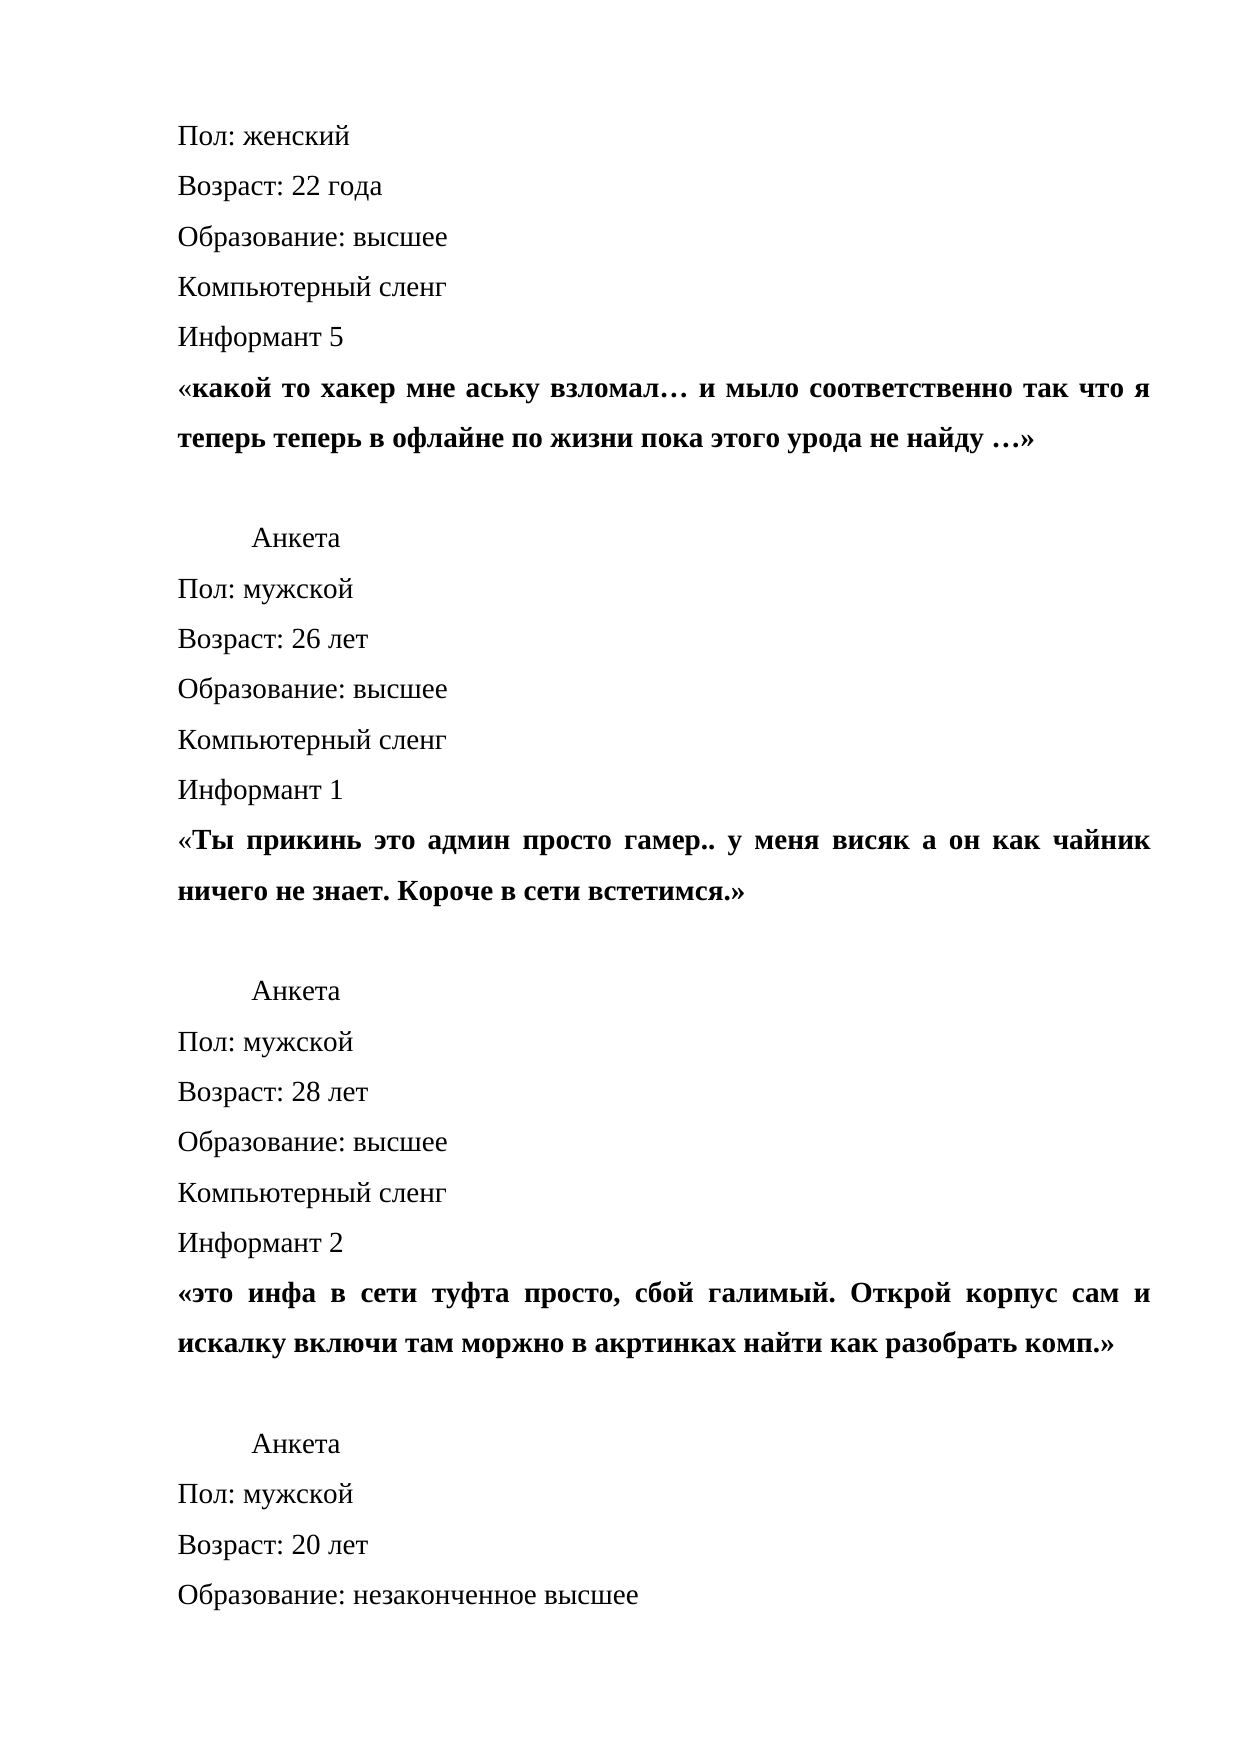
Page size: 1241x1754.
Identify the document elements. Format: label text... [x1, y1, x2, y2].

text Возраст: 26 лет [177, 621, 1152, 655]
text «Ты прикинь это админ просто гамер.. у меня висяк а он как чайник ничего не знает. Короче в сети встетимся.» [177, 822, 1152, 906]
text Пол: мужской [177, 571, 1152, 604]
text «это инфа в сети туфта просто, сбой галимый. Открой корпус сам и искалку включи там моржно в акртинках найти как разобрать комп.» [177, 1275, 1152, 1359]
text Компьютерный сленг [177, 722, 1152, 755]
text Анкета [177, 973, 1152, 1007]
text Компьютерный сленг [177, 269, 1152, 303]
text Образование: высшее [177, 219, 1152, 252]
text Пол: мужской [177, 1477, 1152, 1510]
text Возраст: 22 года [177, 168, 1152, 202]
text Анкета [177, 1426, 1152, 1460]
text Пол: мужской [177, 1024, 1152, 1057]
text Пол: женский [177, 118, 1152, 152]
text Возраст: 28 лет [177, 1074, 1152, 1108]
text Анкета [177, 521, 1152, 554]
text Образование: незаконченное высшее [177, 1577, 1152, 1611]
text Информант 5 [177, 319, 1152, 353]
text Информант 1 [177, 772, 1152, 806]
text «какой то хакер мне аську взломал… и мыло соответственно так что я теперь теперь в офлайне по жизни пока этого урода не найду …» [177, 370, 1152, 453]
text Возраст: 20 лет [177, 1527, 1152, 1560]
text Образование: высшее [177, 1124, 1152, 1158]
text Компьютерный сленг [177, 1175, 1152, 1208]
text Образование: высшее [177, 672, 1152, 705]
text Информант 2 [177, 1225, 1152, 1258]
